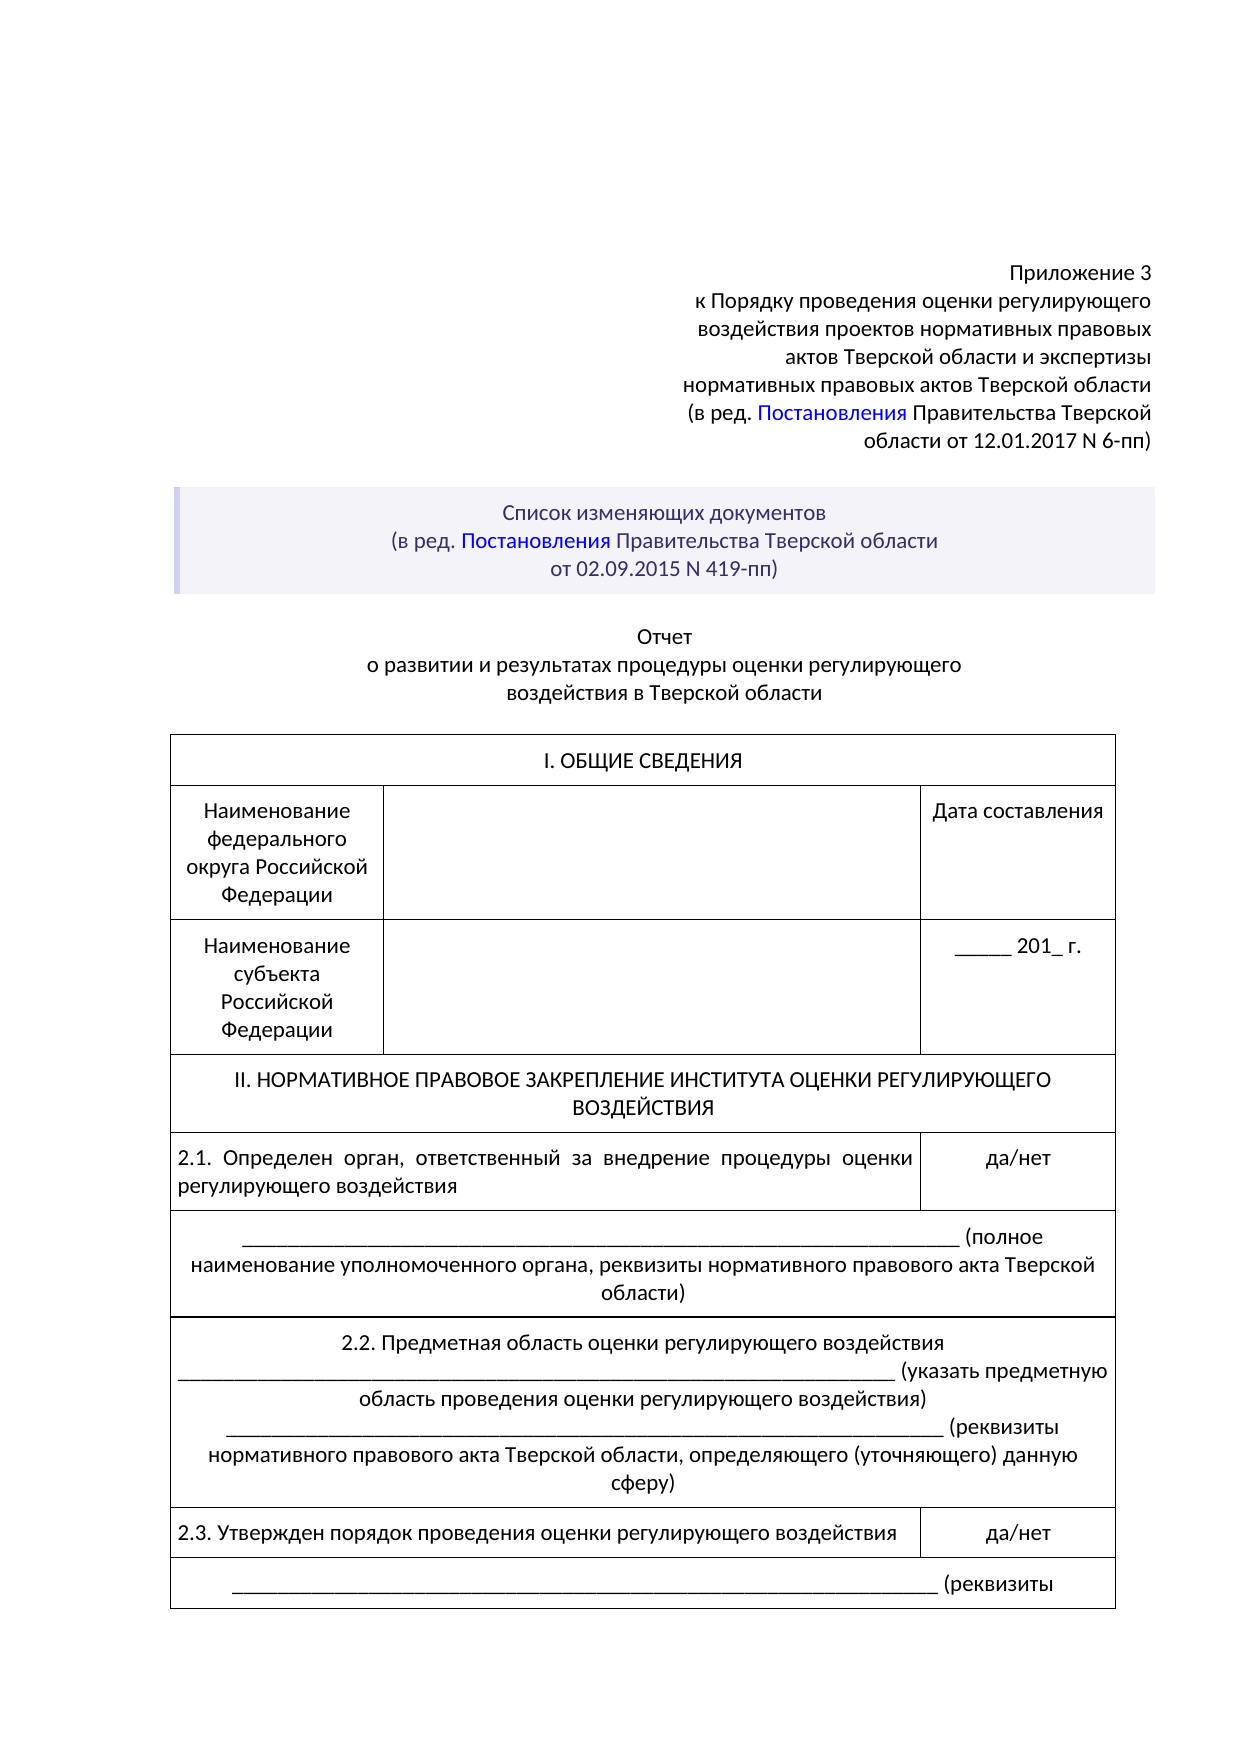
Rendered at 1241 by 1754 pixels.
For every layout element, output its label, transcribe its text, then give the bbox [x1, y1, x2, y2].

text актов Тверской области и экспертизы [177, 342, 1152, 370]
text Отчет [177, 622, 1152, 650]
table_cell Наименование федерального округа Российской Федерации [171, 786, 383, 919]
text нормативных правовых актов Тверской области [177, 370, 1152, 398]
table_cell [171, 1558, 1115, 1607]
table_cell II. НОРМАТИВНОЕ ПРАВОВОЕ ЗАКРЕПЛЕНИЕ ИНСТИТУТА ОЦЕНКИ РЕГУЛИРУЮЩЕГО ВОЗДЕЙСТВИЯ [171, 1055, 1115, 1132]
table_cell Дата составления [921, 786, 1115, 919]
text к Порядку проведения оценки регулирующего [177, 286, 1152, 314]
text (в ред. Постановления Правительства Тверской [177, 398, 1152, 426]
table_cell [384, 920, 920, 1053]
table_cell да/нет [921, 1133, 1115, 1210]
table_cell 2.2. Предметная область оценки регулирующего воздействия _______________________________________________________________ (указать предметную область проведения оценки регулирующего воздействия) _______________________________________________________________ (реквизиты нормативного правового акта Тверской области, определяющего (уточняющего) данную сферу) [171, 1318, 1115, 1507]
table_cell 2.1. Определен орган, ответственный за внедрение процедуры оценки регулирующего воздействия [171, 1133, 920, 1210]
text Приложение 3 [177, 258, 1152, 286]
text воздействия в Тверской области [177, 678, 1152, 706]
table_cell _____ 201_ г. [921, 920, 1115, 1053]
table_cell Наименование субъекта Российской Федерации [171, 920, 383, 1053]
table_cell _______________________________________________________________ (полное наименование уполномоченного органа, реквизиты нормативного правового акта Тверской области) [171, 1211, 1115, 1316]
table_header Список изменяющих документов (в ред. Постановления Правительства Тверской области от 02.09.2015 N 419-пп) [180, 487, 1149, 594]
text области от 12.01.2017 N 6-пп) [177, 426, 1152, 454]
table_header I. ОБЩИЕ СВЕДЕНИЯ [171, 735, 1115, 785]
text воздействия проектов нормативных правовых [177, 314, 1152, 342]
table_cell 2.3. Утвержден порядок проведения оценки регулирующего воздействия [171, 1508, 920, 1557]
text о развитии и результатах процедуры оценки регулирующего [177, 650, 1152, 678]
table_cell [384, 786, 920, 919]
table_cell да/нет [921, 1508, 1115, 1557]
